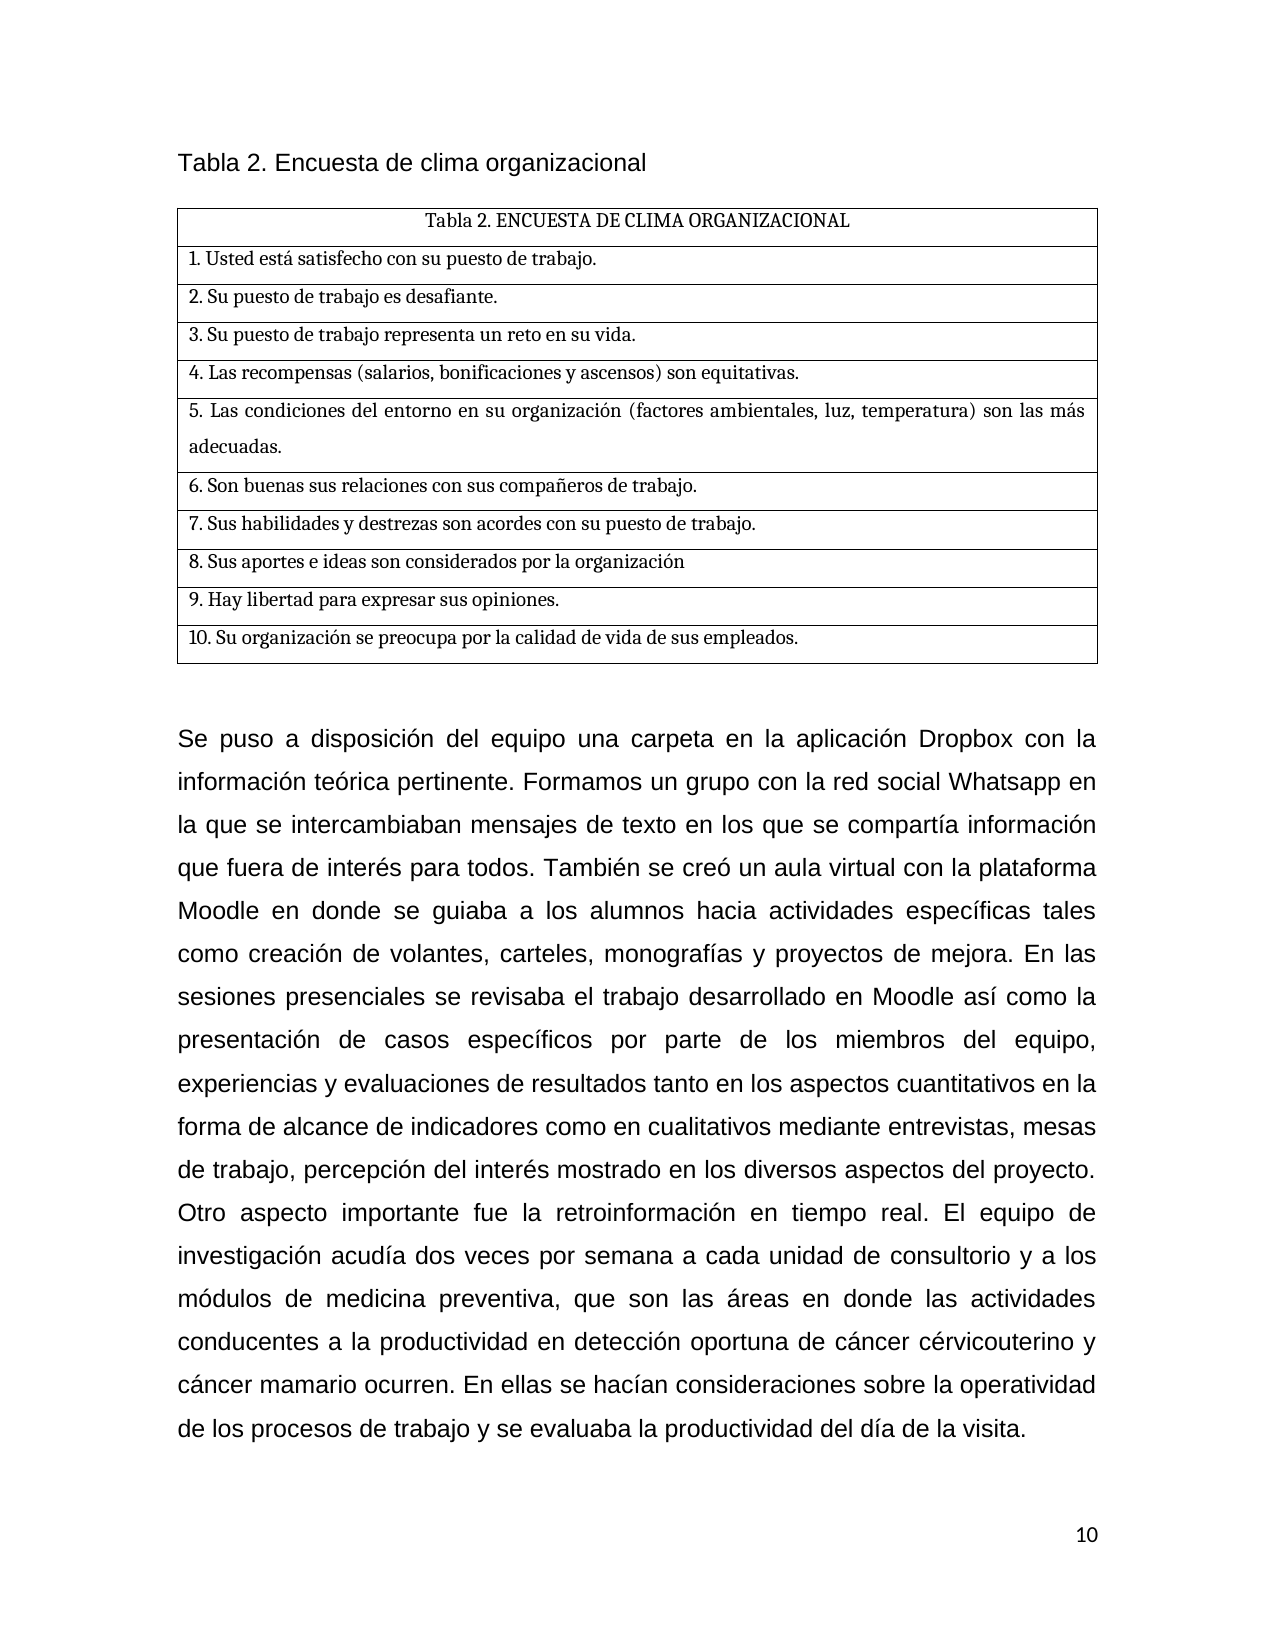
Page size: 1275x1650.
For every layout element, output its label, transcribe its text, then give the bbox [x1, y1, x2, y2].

table_header Tabla 2. ENCUESTA DE CLIMA ORGANIZACIONAL [178, 209, 1097, 246]
table_cell 4. Las recompensas (salarios, bonificaciones y ascensos) son equitativas. [178, 361, 1097, 398]
table_cell 7. Sus habilidades y destrezas son acordes con su puesto de trabajo. [178, 511, 1097, 548]
table_cell 5. Las condiciones del entorno en su organización (factores ambientales, luz, temperatura) son las más adecuadas. [178, 399, 1097, 472]
table_cell 9. Hay libertad para expresar sus opiniones. [178, 588, 1097, 625]
text Se puso a disposición del equipo una carpeta en la aplicación Dropbox con la información teórica pertinente. Formamos un grupo con la red social Whatsapp en la que se intercambiaban mensajes de texto en los que se compartía información que fuera de interés para todos. También se creó un aula virtual con la plataforma Moodle en donde se guiaba a los alumnos hacia actividades específicas tales como creación de volantes, carteles, monografías y proyectos de mejora. En las sesiones presenciales se revisaba el trabajo desarrollado en Moodle así como la presentación de casos específicos por parte de los miembros del equipo, experiencias y evaluaciones de resultados tanto en los aspectos cuantitativos en la forma de alcance de indicadores como en cualitativos mediante entrevistas, mesas de trabajo, percepción del interés mostrado en los diversos aspectos del proyecto. Otro aspecto importante fue la retroinformación en tiempo real. El equipo de investigación acudía dos veces por semana a cada unidad de consultorio y a los módulos de medicina preventiva, que son las áreas en donde las actividades conducentes a la productividad en detección oportuna de cáncer cérvicouterino y cáncer mamario ocurren. En ellas se hacían consideraciones sobre la operatividad de los procesos de trabajo y se evaluaba la productividad del día de la visita. [177, 724, 1098, 1442]
table_cell 10. Su organización se preocupa por la calidad de vida de sus empleados. [178, 626, 1097, 663]
table_cell 8. Sus aportes e ideas son considerados por la organización [178, 550, 1097, 587]
table_cell 1. Usted está satisfecho con su puesto de trabajo. [178, 247, 1097, 284]
table_cell 6. Son buenas sus relaciones con sus compañeros de trabajo. [178, 473, 1097, 510]
table_cell 3. Su puesto de trabajo representa un reto en su vida. [178, 323, 1097, 360]
text Tabla 2. Encuesta de clima organizacional [177, 148, 1098, 176]
table_cell 2. Su puesto de trabajo es desafiante. [178, 285, 1097, 322]
